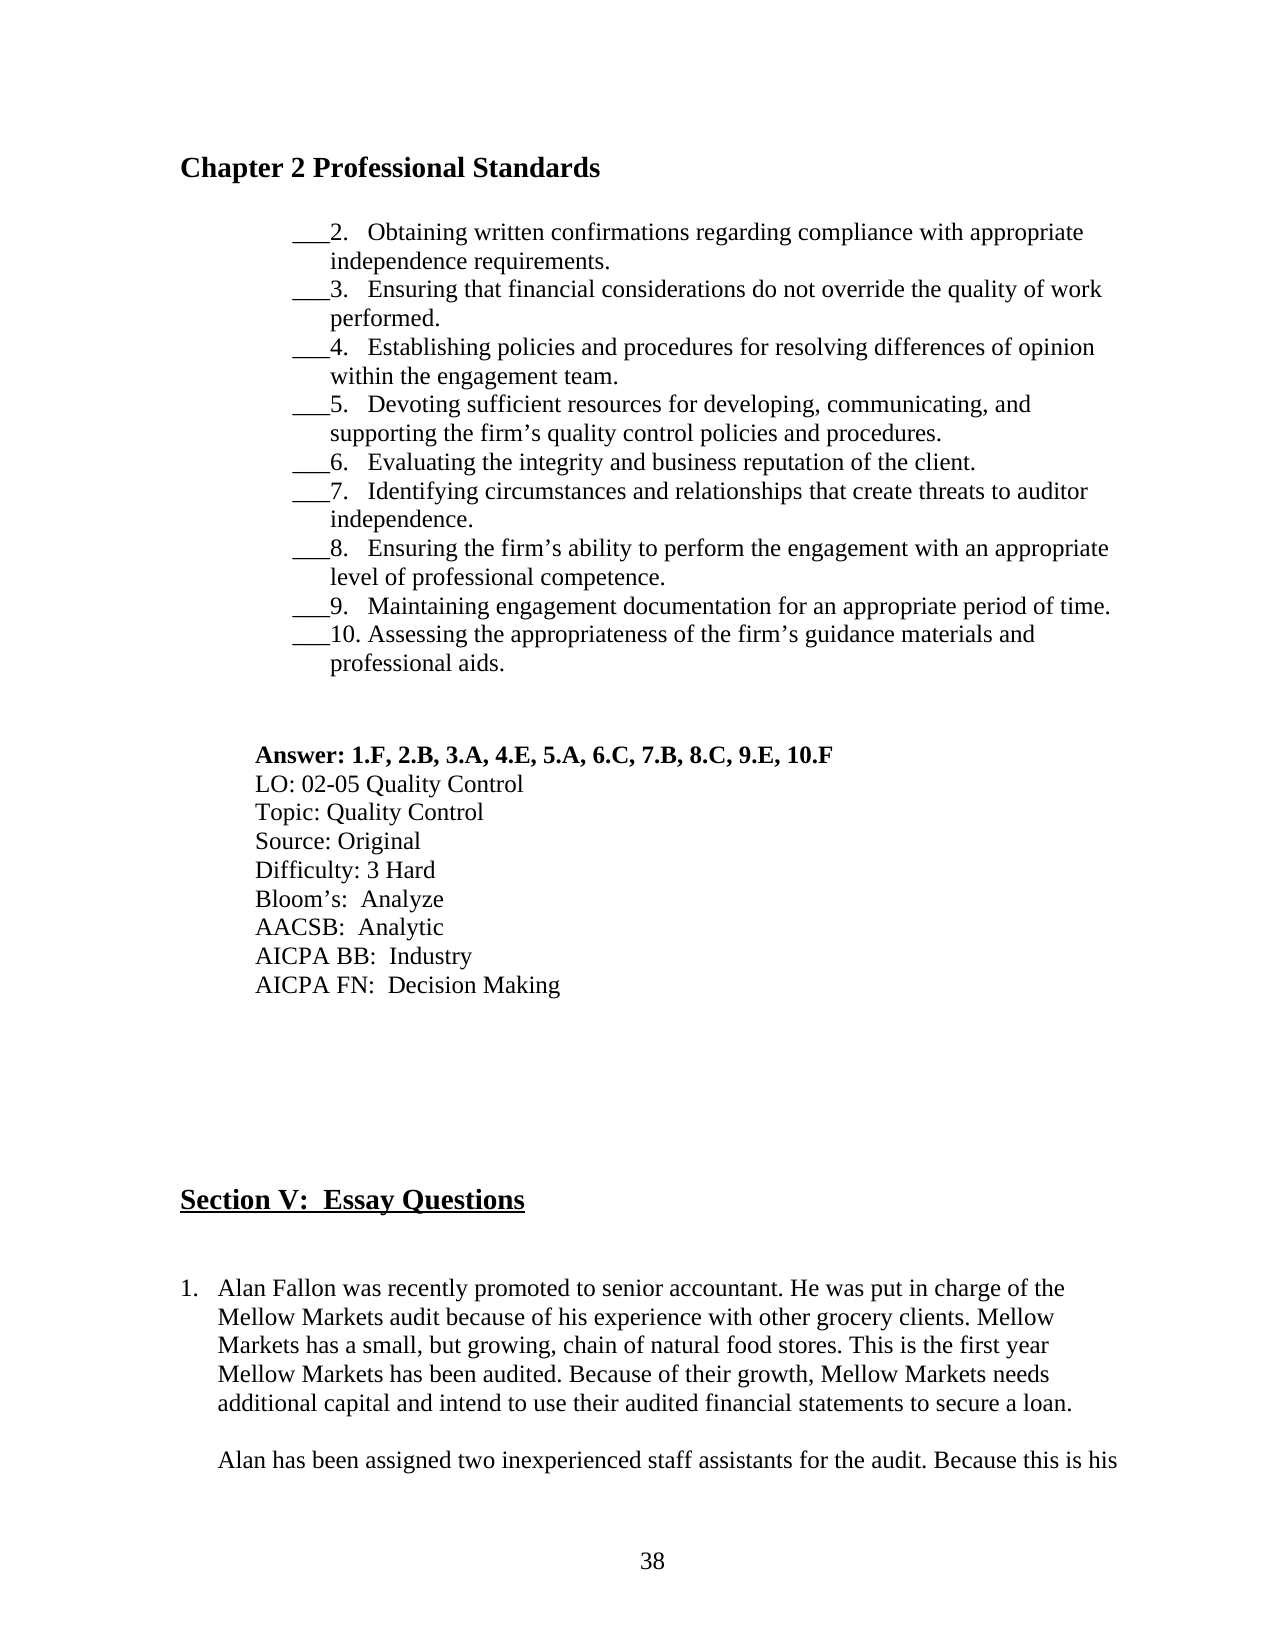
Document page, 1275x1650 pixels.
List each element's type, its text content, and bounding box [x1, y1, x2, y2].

list Identifying circumstances and relationships that create threats to auditor independence. [292, 476, 1125, 533]
text AICPA FN: Decision Making [255, 970, 1125, 999]
text Source: Original [255, 826, 1125, 855]
list Devoting sufficient resources for developing, communicating, and supporting the firm’s quality control policies and procedures. [292, 389, 1125, 447]
list Evaluating the integrity and business reputation of the client. [292, 447, 1125, 476]
list Ensuring the firm’s ability to perform the engagement with an appropriate level of professional competence. [292, 533, 1125, 591]
list Ensuring that financial considerations do not override the quality of work performed. [292, 274, 1125, 332]
text AICPA BB: Industry [255, 941, 1125, 970]
text Difficulty: 3 Hard [255, 855, 1125, 884]
text Answer: 1.F, 2.B, 3.A, 4.E, 5.A, 6.C, 7.B, 8.C, 9.E, 10.F [255, 740, 1125, 769]
list Assessing the appropriateness of the firm’s guidance materials and professional aids. [292, 619, 1125, 677]
text LO: 02-05 Quality Control [255, 769, 1125, 797]
list Maintaining engagement documentation for an appropriate period of time. [292, 591, 1125, 619]
list Alan Fallon was recently promoted to senior accountant. He was put in charge of the Mellow Markets audit because of his experience with other grocery clients. Mellow Markets has a small, but growing, chain of natural food stores. This is the first year Mellow Markets has been audited. Because of their growth, Mellow Markets needs additional capital and intend to use their audited financial statements to secure a loan. [180, 1273, 1125, 1417]
list Establishing policies and procedures for resolving differences of opinion within the engagement team. [292, 332, 1125, 389]
text Topic: Quality Control [255, 797, 1125, 826]
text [217, 1445, 1125, 1474]
text Section V: Essay Questions [180, 1182, 1125, 1215]
text AACSB: Analytic [255, 912, 1125, 941]
list Obtaining written confirmations regarding compliance with appropriate independence requirements. [292, 217, 1125, 274]
text Bloom’s: Analyze [255, 884, 1125, 912]
